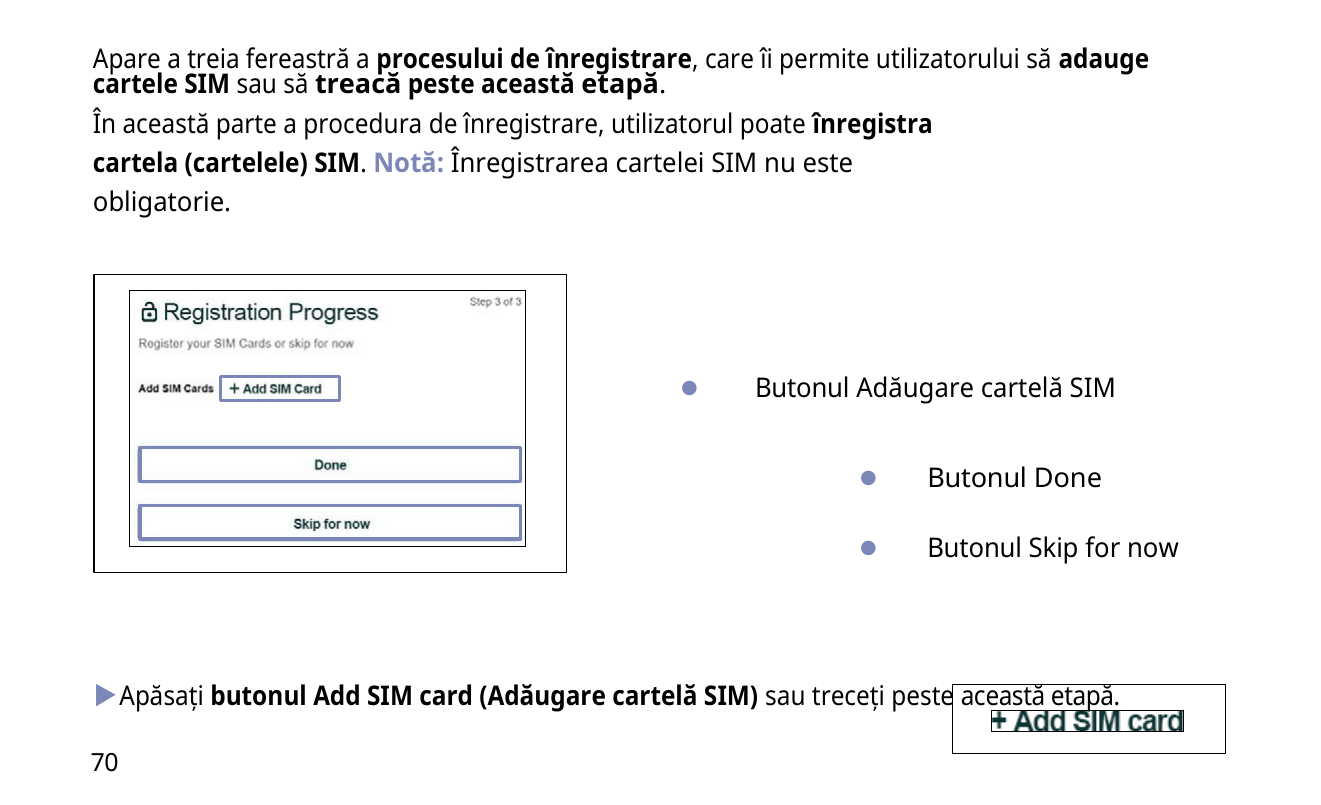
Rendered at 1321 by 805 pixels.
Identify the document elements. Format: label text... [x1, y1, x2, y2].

picture [130, 406, 525, 546]
list Butonul Skip for now [859, 528, 1258, 565]
list Butonul Done [859, 458, 1258, 495]
picture [130, 291, 525, 369]
list Butonul Adăugare cartelă SIM [27, 369, 1116, 406]
text În această parte a procedura de înregistrare, utilizatorul poate înregistra cartela (cartelele) SIM. Notă: Înregistrarea cartelei SIM nu este obligatorie. [93, 105, 973, 219]
text Apare a treia fereastră a procesului de înregistrare, care îi permite utilizatorului să adauge cartele SIM sau să treacă peste această etapă. [93, 46, 1232, 101]
list Apăsați butonul Add SIM card (Adăugare cartelă SIM) sau treceți peste această etapă. [93, 676, 1258, 713]
picture [992, 713, 1183, 731]
